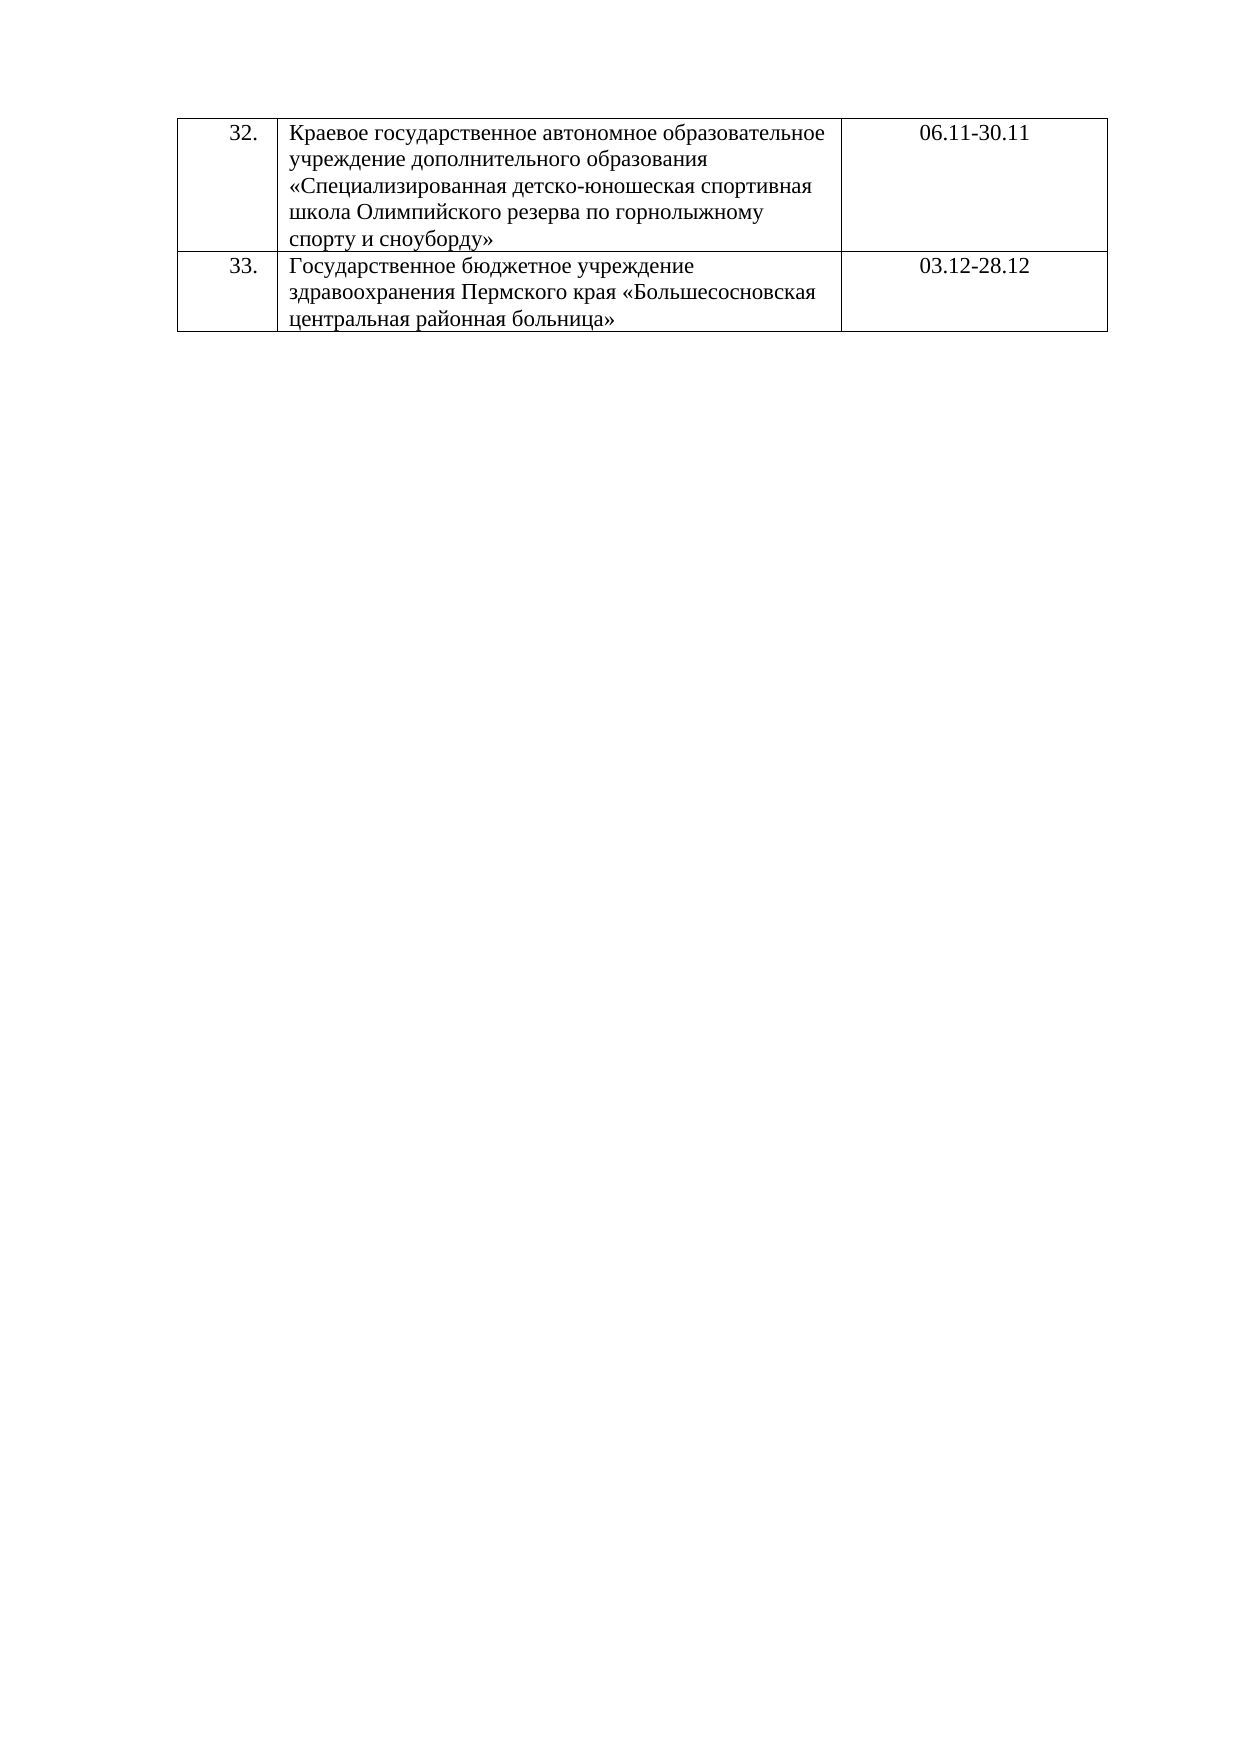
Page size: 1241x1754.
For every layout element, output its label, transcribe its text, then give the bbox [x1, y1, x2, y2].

table_cell Краевое государственное автономное образовательное учреждение дополнительного образования «Специализированная детско-юношеская спортивная школа Олимпийского резерва по горнолыжному спорту и сноуборду» [278, 119, 841, 251]
table_cell 06.11-30.11 [842, 119, 1107, 251]
table_cell [178, 119, 277, 251]
table_cell Государственное бюджетное учреждение здравоохранения Пермского края «Большесосновская центральная районная больница» [278, 252, 841, 331]
table_cell [178, 252, 277, 331]
table_cell 03.12-28.12 [842, 252, 1107, 331]
